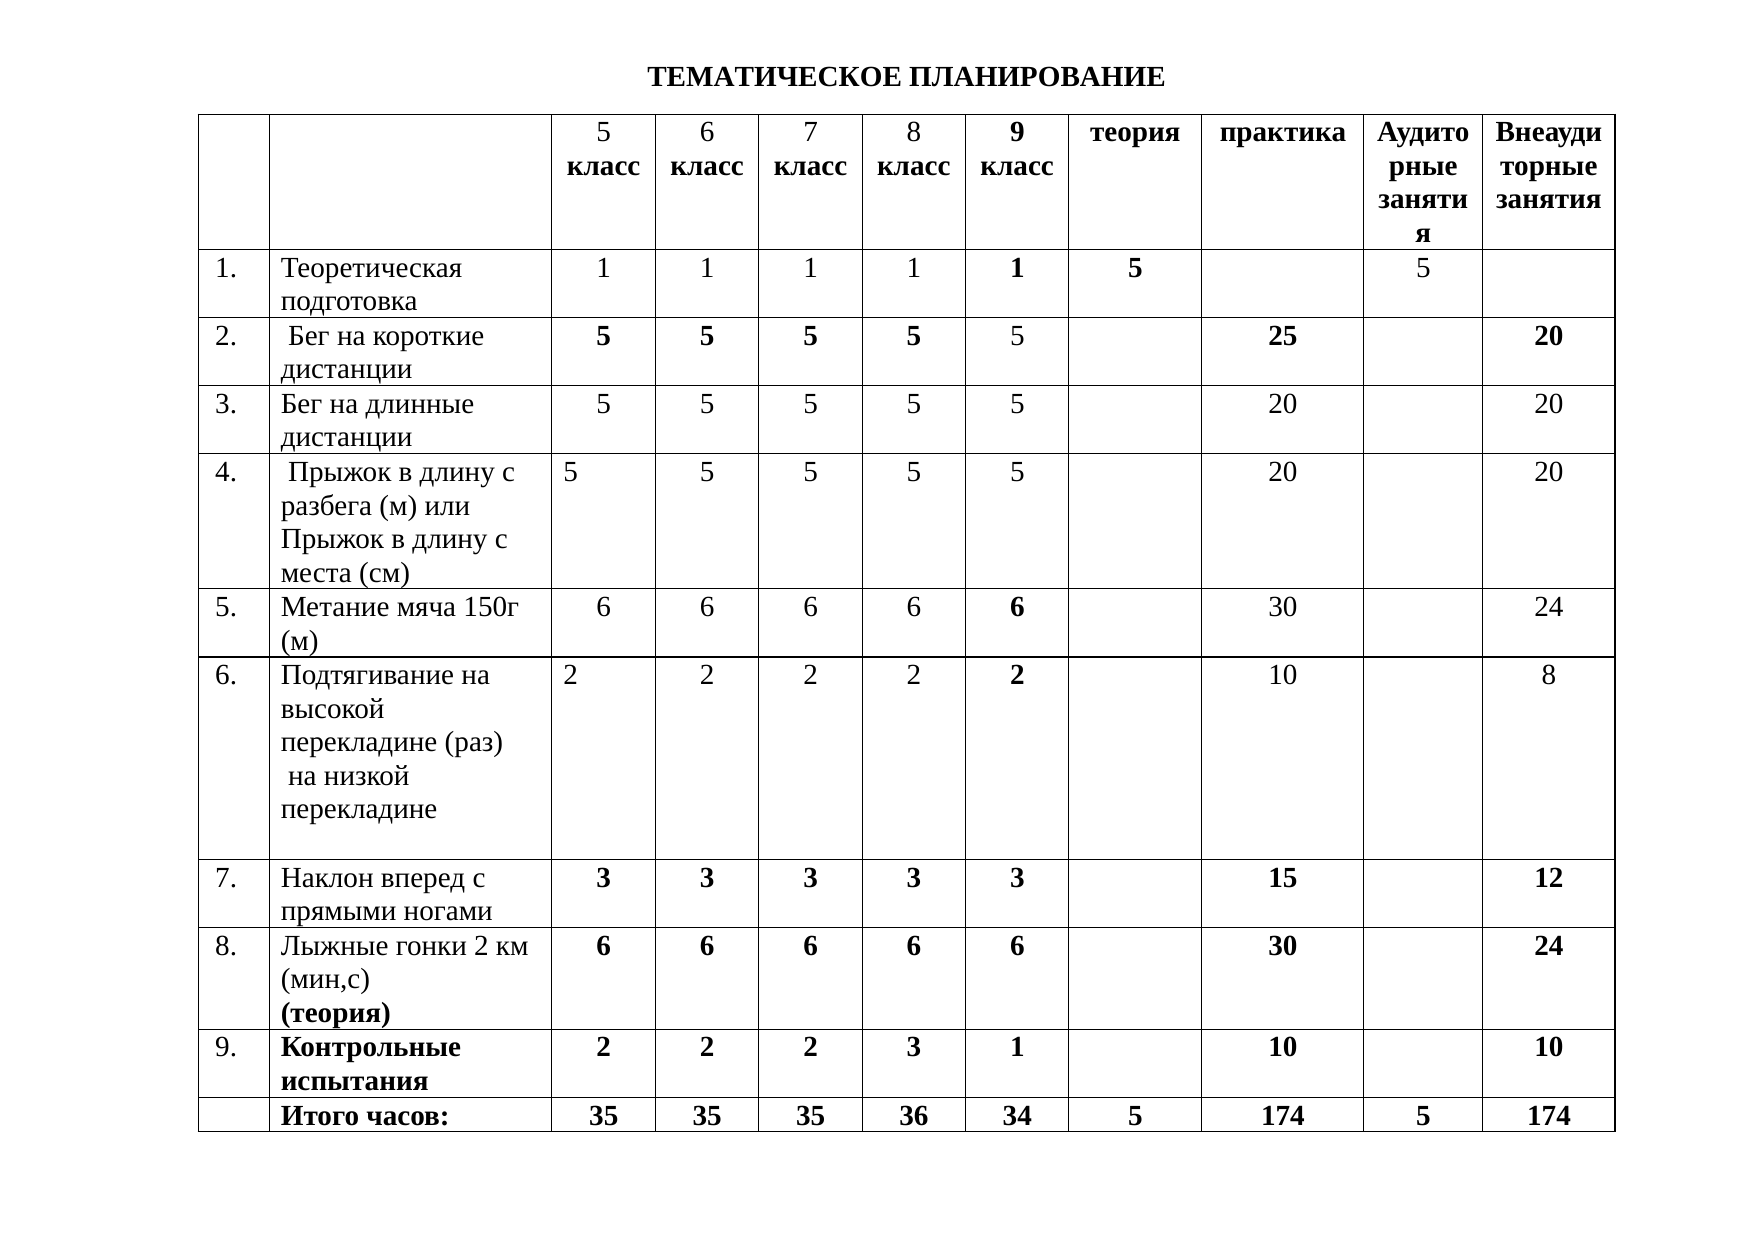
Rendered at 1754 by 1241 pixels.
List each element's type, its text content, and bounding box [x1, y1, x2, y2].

table_cell [1364, 860, 1482, 927]
table_cell 6 [656, 928, 758, 1028]
table_header теория [1069, 115, 1201, 249]
table_header Внеаудиторные занятия [1483, 115, 1614, 249]
table_cell 2 [656, 658, 758, 859]
table_cell 3 [759, 860, 862, 927]
table_cell 1 [552, 250, 655, 317]
table_cell 5 [863, 386, 965, 453]
table_cell 34 [966, 1098, 1068, 1131]
table_cell 35 [759, 1098, 862, 1131]
table_cell 5 [966, 318, 1068, 385]
table_cell 5 [1364, 250, 1482, 317]
table_cell [1483, 250, 1614, 317]
table_cell 1 [966, 1030, 1068, 1097]
table_cell [1364, 1030, 1482, 1097]
table_cell 3 [656, 860, 758, 927]
table_cell 35 [552, 1098, 655, 1131]
table_cell 12 [1483, 860, 1614, 927]
table_cell [199, 250, 269, 317]
table_cell Метание мяча 150г (м) [270, 589, 551, 656]
table_cell [1069, 386, 1201, 453]
table_cell 5 [552, 318, 655, 385]
table_cell [199, 860, 269, 927]
table_cell 1 [863, 250, 965, 317]
table_cell Теоретическая подготовка [270, 250, 551, 317]
table_cell Контрольные испытания [270, 1030, 551, 1097]
table_header 6 класс [656, 115, 758, 249]
table_cell 2 [966, 658, 1068, 859]
table_cell [199, 658, 269, 859]
table_header Аудиторные занятия [1364, 115, 1482, 249]
table_cell 5 [1364, 1098, 1482, 1131]
table_cell 8 [1483, 658, 1614, 859]
table_cell [1069, 589, 1201, 656]
table_cell 10 [1202, 658, 1363, 859]
table_cell 3 [863, 860, 965, 927]
table_cell 30 [1202, 928, 1363, 1028]
table_cell [1364, 318, 1482, 385]
table_cell [1364, 658, 1482, 859]
table_cell 10 [1202, 1030, 1363, 1097]
table_cell Наклон вперед с прямыми ногами [270, 860, 551, 927]
table_cell 2 [759, 1030, 862, 1097]
table_cell 3 [966, 860, 1068, 927]
table_cell 6 [759, 928, 862, 1028]
table_cell 5 [656, 386, 758, 453]
table_cell [1364, 589, 1482, 656]
table_cell [199, 386, 269, 453]
table_cell 5 [656, 454, 758, 588]
table_cell [1069, 318, 1201, 385]
table_cell 30 [1202, 589, 1363, 656]
table_cell 25 [1202, 318, 1363, 385]
table_cell 3 [863, 1030, 965, 1097]
table_cell [199, 318, 269, 385]
table_cell 20 [1202, 386, 1363, 453]
table_header 8 класс [863, 115, 965, 249]
table_cell [1069, 658, 1201, 859]
table_cell [199, 1098, 269, 1131]
table_cell 6 [552, 589, 655, 656]
table_cell Итого часов: [270, 1098, 551, 1131]
table_cell 5 [759, 386, 862, 453]
table_cell 15 [1202, 860, 1363, 927]
table_cell 6 [966, 928, 1068, 1028]
table_cell 2 [863, 658, 965, 859]
table_cell 2 [552, 658, 655, 859]
table_cell 6 [966, 589, 1068, 656]
table_header [199, 115, 269, 249]
table_cell [199, 928, 269, 1028]
text ТЕМАТИЧЕСКОЕ ПЛАНИРОВАНИЕ [118, 59, 1695, 93]
table_cell Прыжок в длину с разбега (м) или Прыжок в длину с места (см) [270, 454, 551, 588]
table_cell 5 [759, 454, 862, 588]
table_cell 5 [759, 318, 862, 385]
table_cell [199, 454, 269, 588]
table_cell 24 [1483, 928, 1614, 1028]
table_cell [1069, 860, 1201, 927]
table_cell 1 [656, 250, 758, 317]
table_cell 35 [656, 1098, 758, 1131]
table_cell 20 [1483, 318, 1614, 385]
table_cell 10 [1483, 1030, 1614, 1097]
table_cell 5 [552, 454, 655, 588]
table_cell Бег на длинные дистанции [270, 386, 551, 453]
table_cell 24 [1483, 589, 1614, 656]
table_cell Лыжные гонки 2 км (мин,с) (теория) [270, 928, 551, 1028]
table_cell 6 [863, 589, 965, 656]
table_cell 6 [656, 589, 758, 656]
table_header 5 класс [552, 115, 655, 249]
table_cell [1069, 1030, 1201, 1097]
table_cell 2 [759, 658, 862, 859]
table_cell Бег на короткие дистанции [270, 318, 551, 385]
table_cell 5 [1069, 250, 1201, 317]
table_cell 20 [1202, 454, 1363, 588]
table_header практика [1202, 115, 1363, 249]
table_cell 5 [656, 318, 758, 385]
table_cell 5 [863, 318, 965, 385]
table_cell [199, 589, 269, 656]
table_cell 20 [1483, 386, 1614, 453]
table_cell 6 [759, 589, 862, 656]
table_cell 2 [552, 1030, 655, 1097]
table_cell 174 [1202, 1098, 1363, 1131]
table_cell 36 [863, 1098, 965, 1131]
table_cell 1 [966, 250, 1068, 317]
table_cell 174 [1483, 1098, 1614, 1131]
table_header 9 класс [966, 115, 1068, 249]
table_cell 5 [552, 386, 655, 453]
table_cell 2 [656, 1030, 758, 1097]
table_cell [1069, 454, 1201, 588]
table_cell 1 [759, 250, 862, 317]
table_header [270, 115, 551, 249]
table_cell [1202, 250, 1363, 317]
table_cell 3 [552, 860, 655, 927]
table_cell [1364, 928, 1482, 1028]
table_cell 5 [966, 386, 1068, 453]
table_cell [1364, 386, 1482, 453]
table_cell 5 [1069, 1098, 1201, 1131]
table_cell 20 [1483, 454, 1614, 588]
table_cell 6 [552, 928, 655, 1028]
table_cell [199, 1030, 269, 1097]
table_cell 6 [863, 928, 965, 1028]
table_cell 5 [966, 454, 1068, 588]
table_header 7 класс [759, 115, 862, 249]
table_cell [1364, 454, 1482, 588]
table_cell [1069, 928, 1201, 1028]
table_cell 5 [863, 454, 965, 588]
table_cell Подтягивание на высокой перекладине (раз) на низкой перекладине [270, 658, 551, 859]
